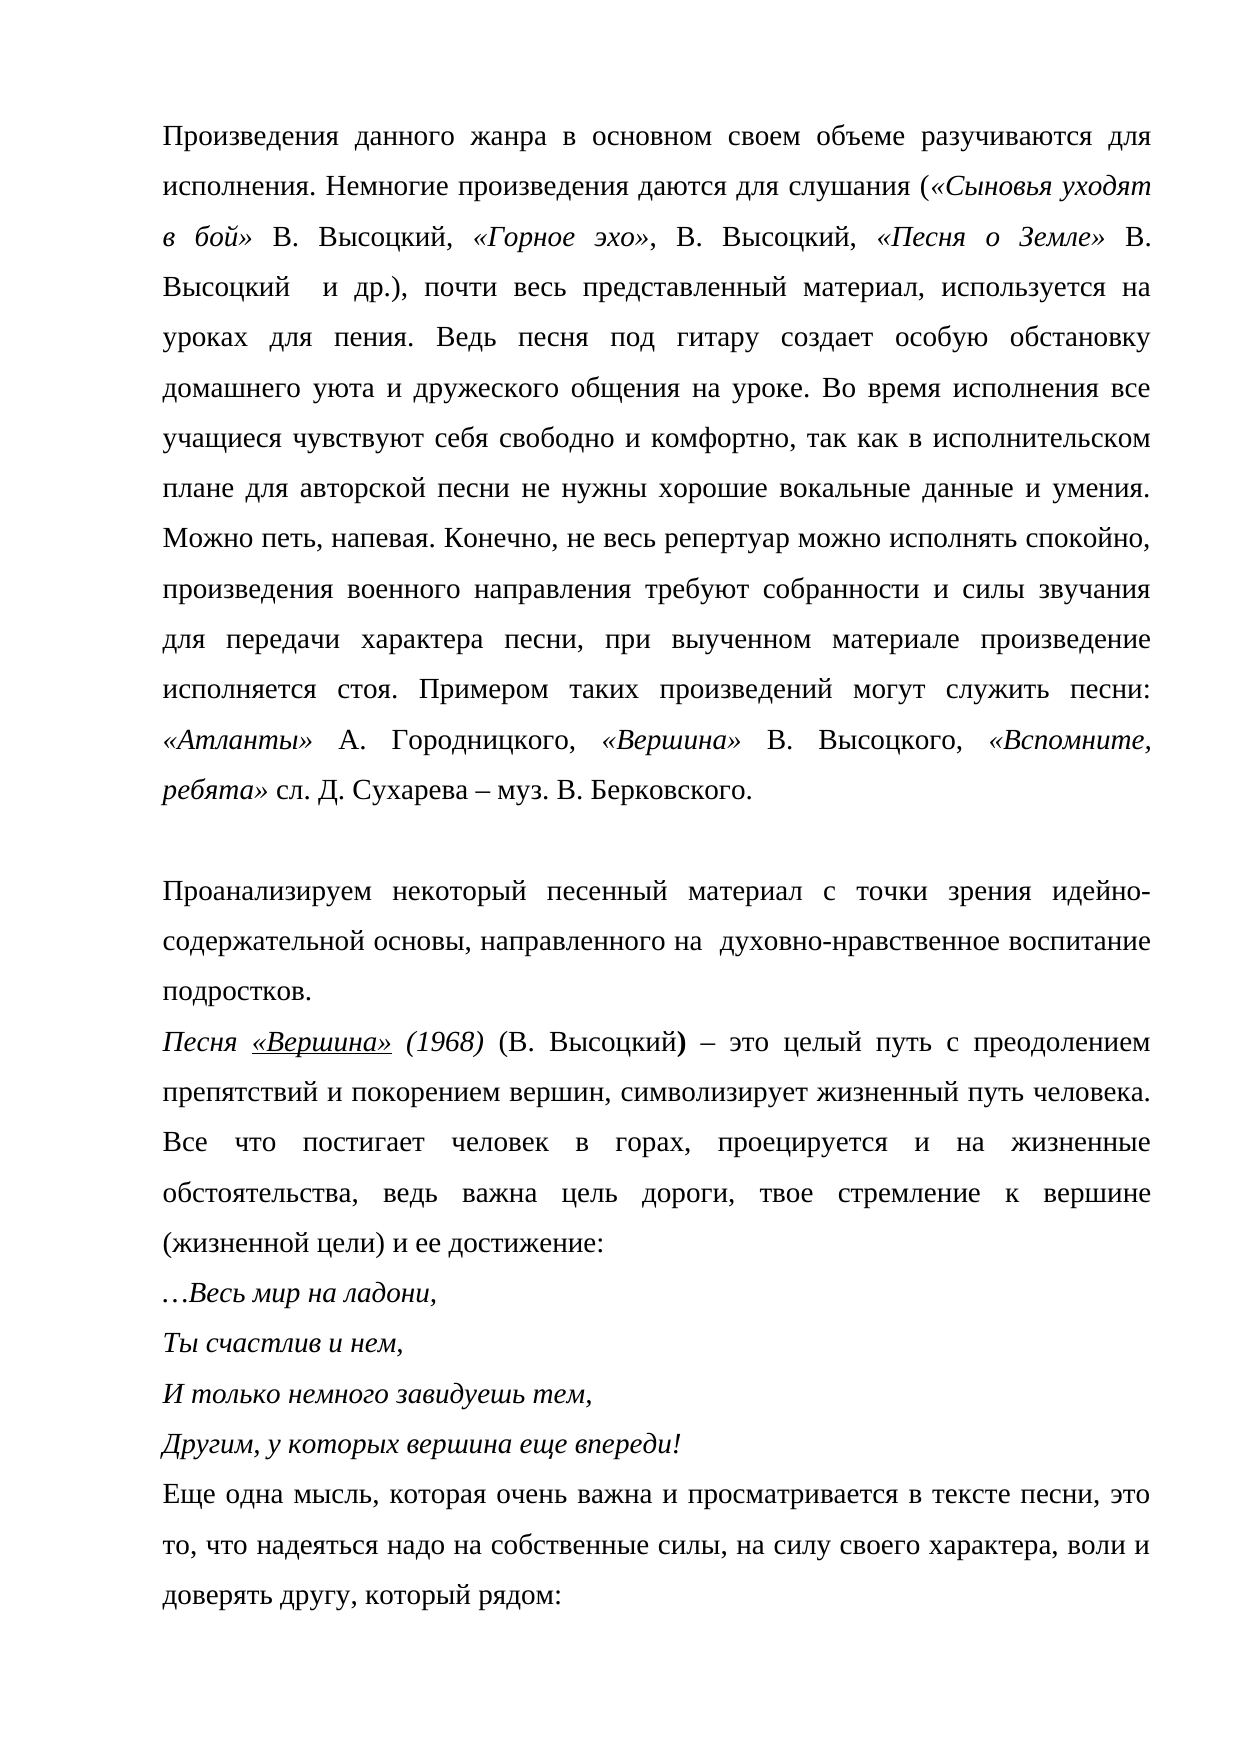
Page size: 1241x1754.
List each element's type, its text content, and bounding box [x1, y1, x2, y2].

text …Весь мир на ладони, [162, 1275, 1152, 1309]
text Песня «Вершина» (1968) (В. Высоцкий) – это целый путь с преодолением препятствий и покорением вершин, символизирует жизненный путь человека. Все что постигает человек в горах, проецируется и на жизненные обстоятельства, ведь важна цель дороги, твое стремление к вершине (жизненной цели) и ее достижение: [162, 1024, 1152, 1258]
text Другим, у которых вершина еще впереди! [162, 1426, 1152, 1460]
text Еще одна мысль, которая очень важна и просматривается в тексте песни, это то, что надеяться надо на собственные силы, на силу своего характера, воли и доверять другу, который рядом: [162, 1477, 1152, 1611]
text И только немного завидуешь тем, [162, 1376, 1152, 1409]
text Ты счастлив и нем, [162, 1326, 1152, 1359]
text Произведения данного жанра в основном своем объеме разучиваются для исполнения. Немногие произведения даются для слушания («Сыновья уходят в бой» В. Высоцкий, «Горное эхо», В. Высоцкий, «Песня о Земле» В. Высоцкий и др.), почти весь представленный материал, используется на уроках для пения. Ведь песня под гитару создает особую обстановку домашнего уюта и дружеского общения на уроке. Во время исполнения все учащиеся чувствуют себя свободно и комфортно, так как в исполнительском плане для авторской песни не нужны хорошие вокальные данные и умения. Можно петь, напевая. Конечно, не весь репертуар можно исполнять спокойно, произведения военного направления требуют собранности и силы звучания для передачи характера песни, при выученном материале произведение исполняется стоя. Примером таких произведений могут служить песни: «Атланты» А. Городницкого, «Вершина» В. Высоцкого, «Вспомните, ребята» сл. Д. Сухарева – муз. В. Берковского. [162, 118, 1152, 806]
text Проанализируем некоторый песенный материал с точки зрения идейно-содержательной основы, направленного на духовно-нравственное воспитание подростков. [162, 873, 1152, 1007]
